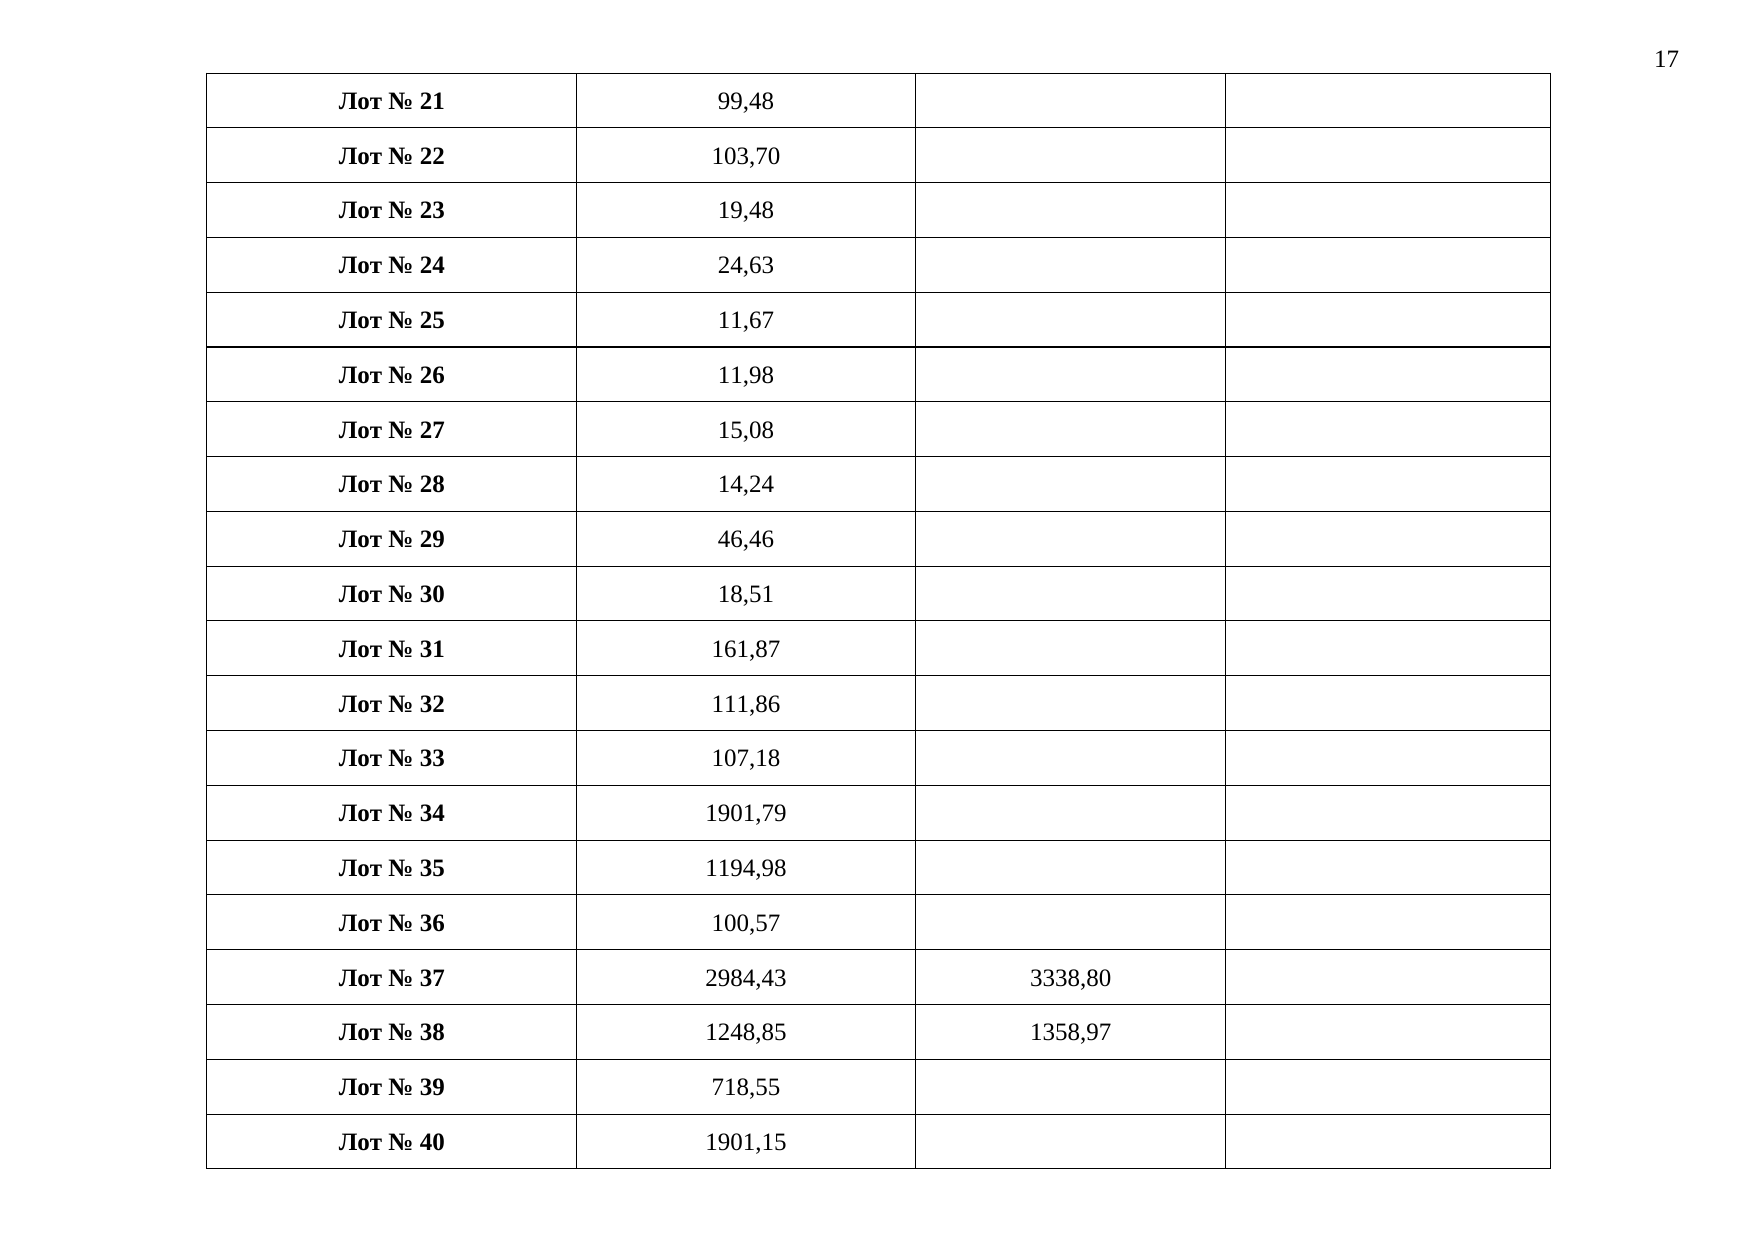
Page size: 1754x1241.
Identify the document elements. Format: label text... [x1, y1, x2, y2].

table_cell 2984,43 [577, 950, 915, 1004]
table_cell [916, 676, 1225, 730]
table_cell [916, 457, 1225, 511]
table_cell 11,67 [577, 293, 915, 346]
table_cell [1226, 1060, 1550, 1113]
table_cell [916, 895, 1225, 949]
table_cell [1226, 348, 1550, 401]
table_cell [916, 1060, 1225, 1113]
table_cell 1901,79 [577, 786, 915, 839]
table_cell 19,48 [577, 183, 915, 237]
table_cell Лот № 24 [207, 238, 576, 292]
table_cell Лот № 23 [207, 183, 576, 237]
table_cell 99,48 [577, 74, 915, 127]
table_cell [1226, 731, 1550, 785]
table_cell 718,55 [577, 1060, 915, 1113]
table_cell [1226, 128, 1550, 182]
table_cell [916, 402, 1225, 456]
table_cell 11,98 [577, 348, 915, 401]
table_cell Лот № 29 [207, 512, 576, 566]
table_cell Лот № 33 [207, 731, 576, 785]
table_cell [916, 293, 1225, 346]
table_cell [1226, 402, 1550, 456]
table_cell 107,18 [577, 731, 915, 785]
table_cell 111,86 [577, 676, 915, 730]
table_cell Лот № 21 [207, 74, 576, 127]
table_cell [916, 1115, 1225, 1168]
table_cell [1226, 841, 1550, 894]
table_cell Лот № 26 [207, 348, 576, 401]
table_cell 18,51 [577, 567, 915, 620]
table_cell 15,08 [577, 402, 915, 456]
table_cell Лот № 27 [207, 402, 576, 456]
table_cell [916, 567, 1225, 620]
table_cell [916, 183, 1225, 237]
table_cell [916, 238, 1225, 292]
table_cell Лот № 25 [207, 293, 576, 346]
table_cell [1226, 1005, 1550, 1059]
table_cell [1226, 621, 1550, 675]
table_cell [1226, 74, 1550, 127]
table_cell Лот № 39 [207, 1060, 576, 1113]
table_cell 1194,98 [577, 841, 915, 894]
table_cell [916, 512, 1225, 566]
table_cell [1226, 183, 1550, 237]
table_cell [916, 786, 1225, 839]
table_cell [916, 128, 1225, 182]
table_cell [1226, 786, 1550, 839]
table_cell 14,24 [577, 457, 915, 511]
table_cell [1226, 238, 1550, 292]
table_cell Лот № 28 [207, 457, 576, 511]
table_cell [916, 841, 1225, 894]
table_cell [916, 74, 1225, 127]
table_cell 24,63 [577, 238, 915, 292]
table_cell Лот № 37 [207, 950, 576, 1004]
table_cell [916, 348, 1225, 401]
table_cell [1226, 457, 1550, 511]
table_cell Лот № 22 [207, 128, 576, 182]
table_cell 103,70 [577, 128, 915, 182]
table_cell Лот № 32 [207, 676, 576, 730]
table_cell [1226, 512, 1550, 566]
table_cell [1226, 567, 1550, 620]
table_cell [1226, 293, 1550, 346]
table_cell Лот № 34 [207, 786, 576, 839]
table_cell 161,87 [577, 621, 915, 675]
table_cell Лот № 36 [207, 895, 576, 949]
table_cell Лот № 35 [207, 841, 576, 894]
table_cell Лот № 30 [207, 567, 576, 620]
table_cell [1226, 950, 1550, 1004]
table_cell [916, 621, 1225, 675]
table_cell [1226, 895, 1550, 949]
table_cell 100,57 [577, 895, 915, 949]
table_cell 1248,85 [577, 1005, 915, 1059]
table_cell Лот № 40 [207, 1115, 576, 1168]
table_cell [1226, 676, 1550, 730]
table_cell [1226, 1115, 1550, 1168]
table_cell [916, 731, 1225, 785]
table_cell 3338,80 [916, 950, 1225, 1004]
table_cell Лот № 38 [207, 1005, 576, 1059]
table_cell Лот № 31 [207, 621, 576, 675]
table_cell 1358,97 [916, 1005, 1225, 1059]
table_cell 1901,15 [577, 1115, 915, 1168]
table_cell 46,46 [577, 512, 915, 566]
